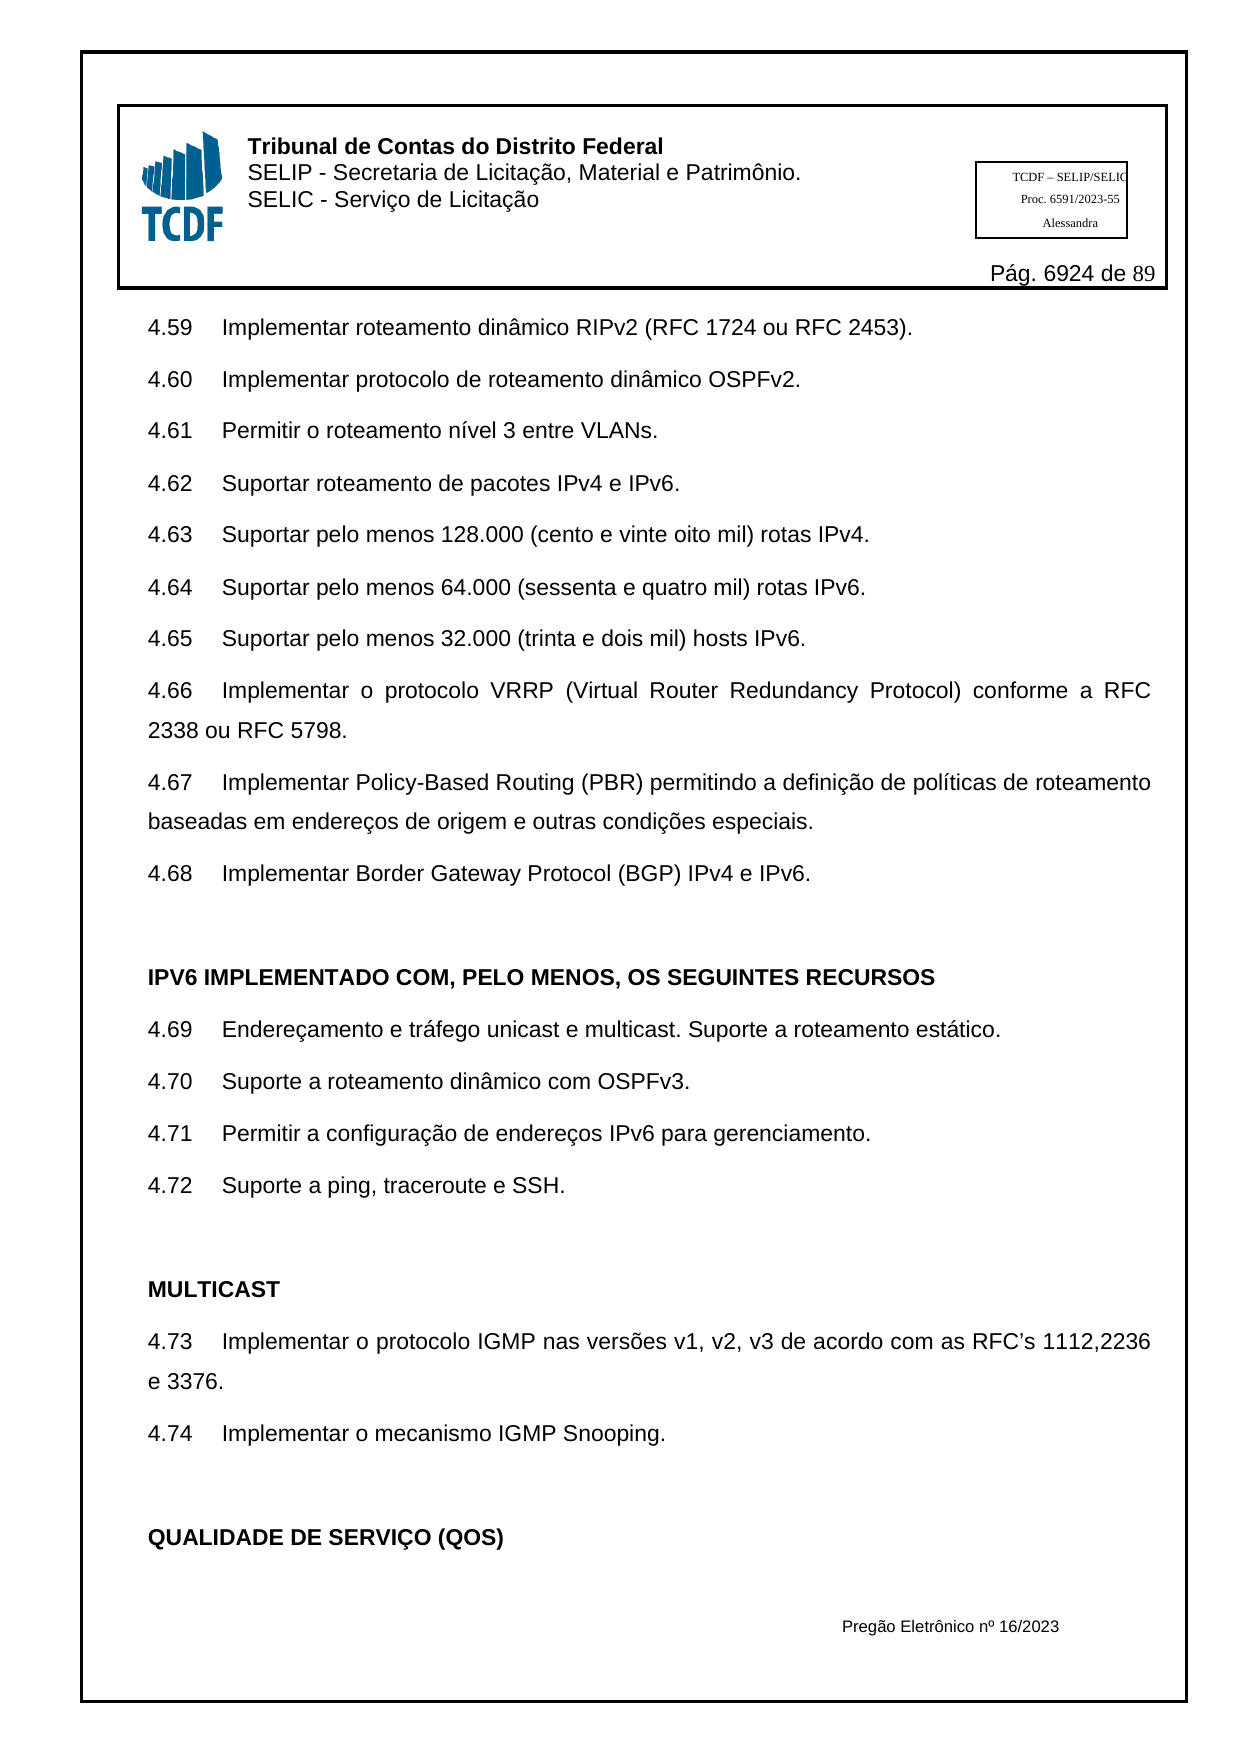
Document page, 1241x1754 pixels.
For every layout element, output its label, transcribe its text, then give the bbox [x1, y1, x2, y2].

text MULTICAST [148, 1276, 1152, 1302]
list Implementar protocolo de roteamento dinâmico OSPFv2. [148, 366, 1152, 392]
picture [127, 129, 237, 244]
list Implementar o protocolo VRRP (Virtual Router Redundancy Protocol) conforme a RFC 2338 ou RFC 5798. [148, 677, 1152, 743]
list Suportar pelo menos 128.000 (cento e vinte oito mil) rotas IPv4. [148, 521, 1152, 548]
list Suporte a ping, traceroute e SSH. [148, 1172, 1152, 1198]
list Implementar o protocolo IGMP nas versões v1, v2, v3 de acordo com as RFC’s 1112,2236 e 3376. [148, 1328, 1152, 1394]
list Implementar Border Gateway Protocol (BGP) IPv4 e IPv6. [148, 860, 1152, 887]
list Suporte a roteamento dinâmico com OSPFv3. [148, 1068, 1152, 1094]
text QUALIDADE DE SERVIÇO (QOS) [148, 1523, 1152, 1550]
list Implementar o mecanismo IGMP Snooping. [148, 1419, 1152, 1446]
list Implementar Policy-Based Routing (PBR) permitindo a definição de políticas de roteamento baseadas em endereços de origem e outras condições especiais. [148, 769, 1152, 835]
list Suportar pelo menos 64.000 (sessenta e quatro mil) rotas IPv6. [148, 573, 1152, 600]
list Permitir a configuração de endereços IPv6 para gerenciamento. [148, 1120, 1152, 1147]
text IPV6 IMPLEMENTADO COM, PELO MENOS, OS SEGUINTES RECURSOS [148, 964, 1152, 991]
list Suportar pelo menos 32.000 (trinta e dois mil) hosts IPv6. [148, 625, 1152, 652]
list Suportar roteamento de pacotes IPv4 e IPv6. [148, 469, 1152, 496]
list Endereçamento e tráfego unicast e multicast. Suporte a roteamento estático. [148, 1016, 1152, 1043]
list Permitir o roteamento nível 3 entre VLANs. [148, 417, 1152, 444]
list Implementar roteamento dinâmico RIPv2 (RFC 1724 ou RFC 2453). [148, 313, 1152, 340]
